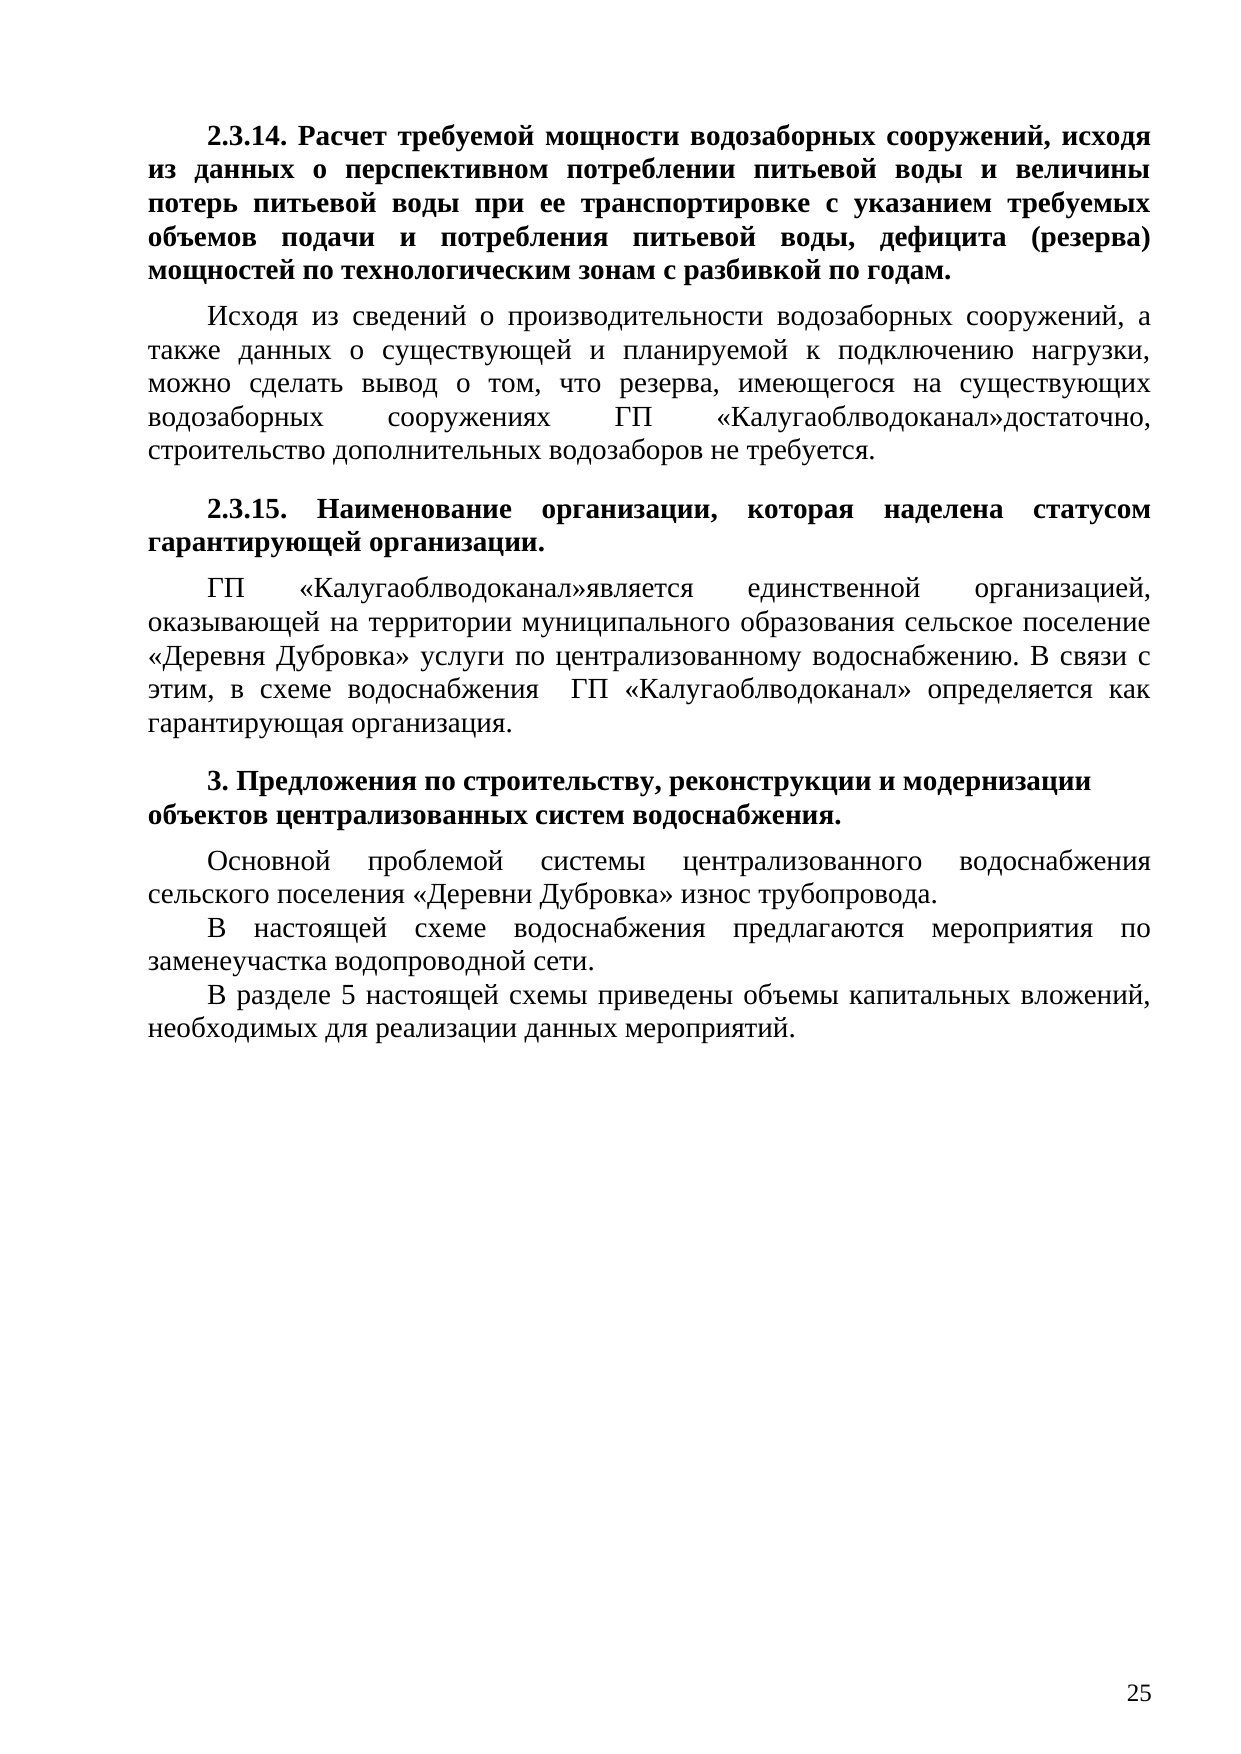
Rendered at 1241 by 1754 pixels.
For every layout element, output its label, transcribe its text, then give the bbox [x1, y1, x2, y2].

text ГП «Калугаоблводоканал»является единственной организацией, оказывающей на территории муниципального образования сельское поселение «Деревня Дубровка» услуги по централизованному водоснабжению. В связи с этим, в схеме водоснабжения ГП «Калугаоблводоканал» определяется как гарантирующая организация. [148, 571, 1152, 738]
text Исходя из сведений о производительности водозаборных сооружений, а также данных о существующей и планируемой к подключению нагрузки, можно сделать вывод о том, что резерва, имеющегося на существующих водозаборных сооружениях ГП «Калугаоблводоканал»достаточно, строительство дополнительных водозаборов не требуется. [148, 298, 1152, 466]
text Основной проблемой системы централизованного водоснабжения сельского поселения «Деревни Дубровка» износ трубопровода. [148, 843, 1152, 910]
text 2.3.15. Наименование организации, которая наделена статусом гарантирующей организации. [148, 491, 1152, 558]
text В настоящей схеме водоснабжения предлагаются мероприятия по заменеучастка водопроводной сети. [148, 910, 1152, 977]
text 2.3.14. Расчет требуемой мощности водозаборных сооружений, исходя из данных о перспективном потреблении питьевой воды и величины потерь питьевой воды при ее транспортировке с указанием требуемых объемов подачи и потребления питьевой воды, дефицита (резерва) мощностей по технологическим зонам с разбивкой по годам. [148, 118, 1152, 286]
text В разделе 5 настоящей схемы приведены объемы капитальных вложений, необходимых для реализации данных мероприятий. [148, 977, 1152, 1044]
subtitle 3. Предложения по строительству, реконструкции и модернизации объектов централизованных систем водоснабжения. [148, 763, 1152, 830]
